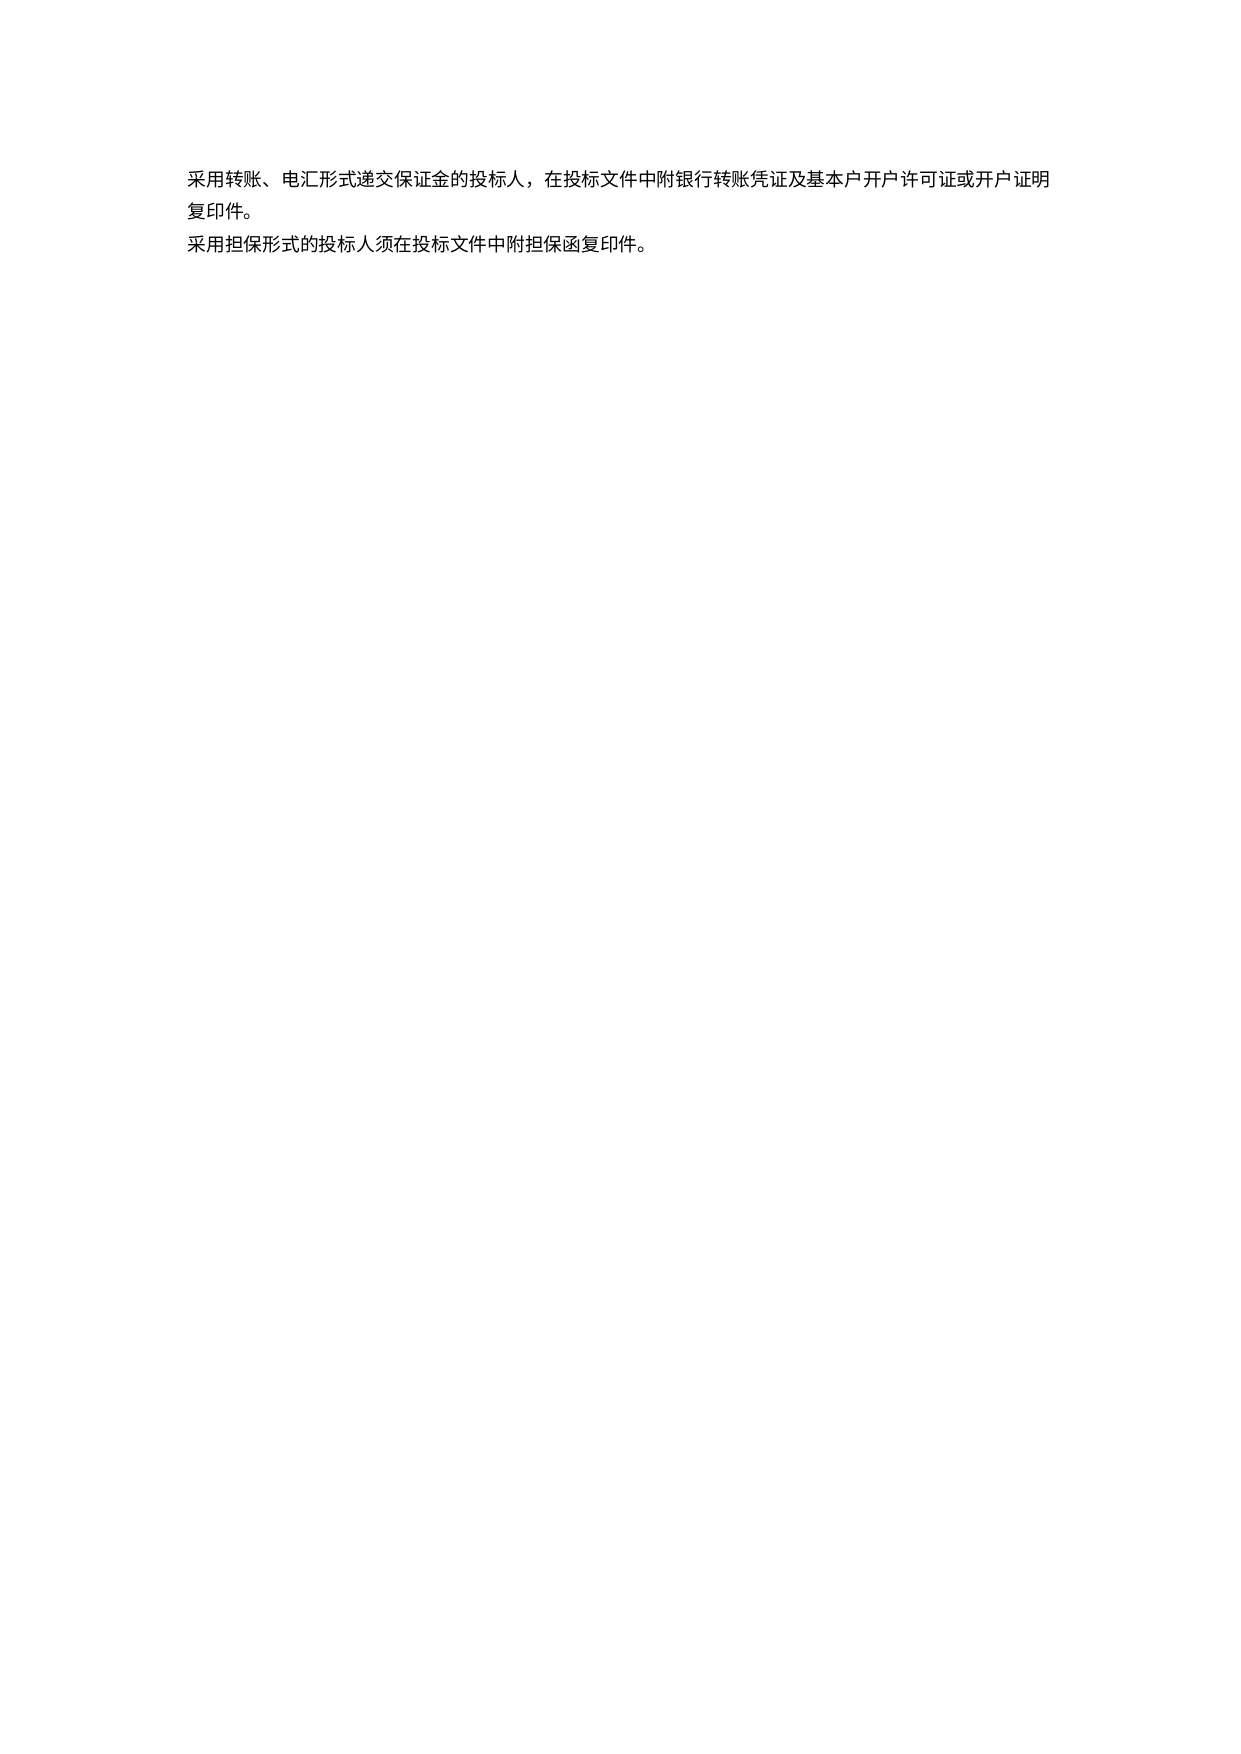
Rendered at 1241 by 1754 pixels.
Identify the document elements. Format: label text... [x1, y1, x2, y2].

text 采用担保形式的投标人须在投标文件中附担保函复印件。 [187, 227, 1053, 259]
text 采用转账、电汇形式递交保证金的投标人，在投标文件中附银行转账凭证及基本户开户许可证或开户证明复印件。 [187, 162, 1053, 227]
